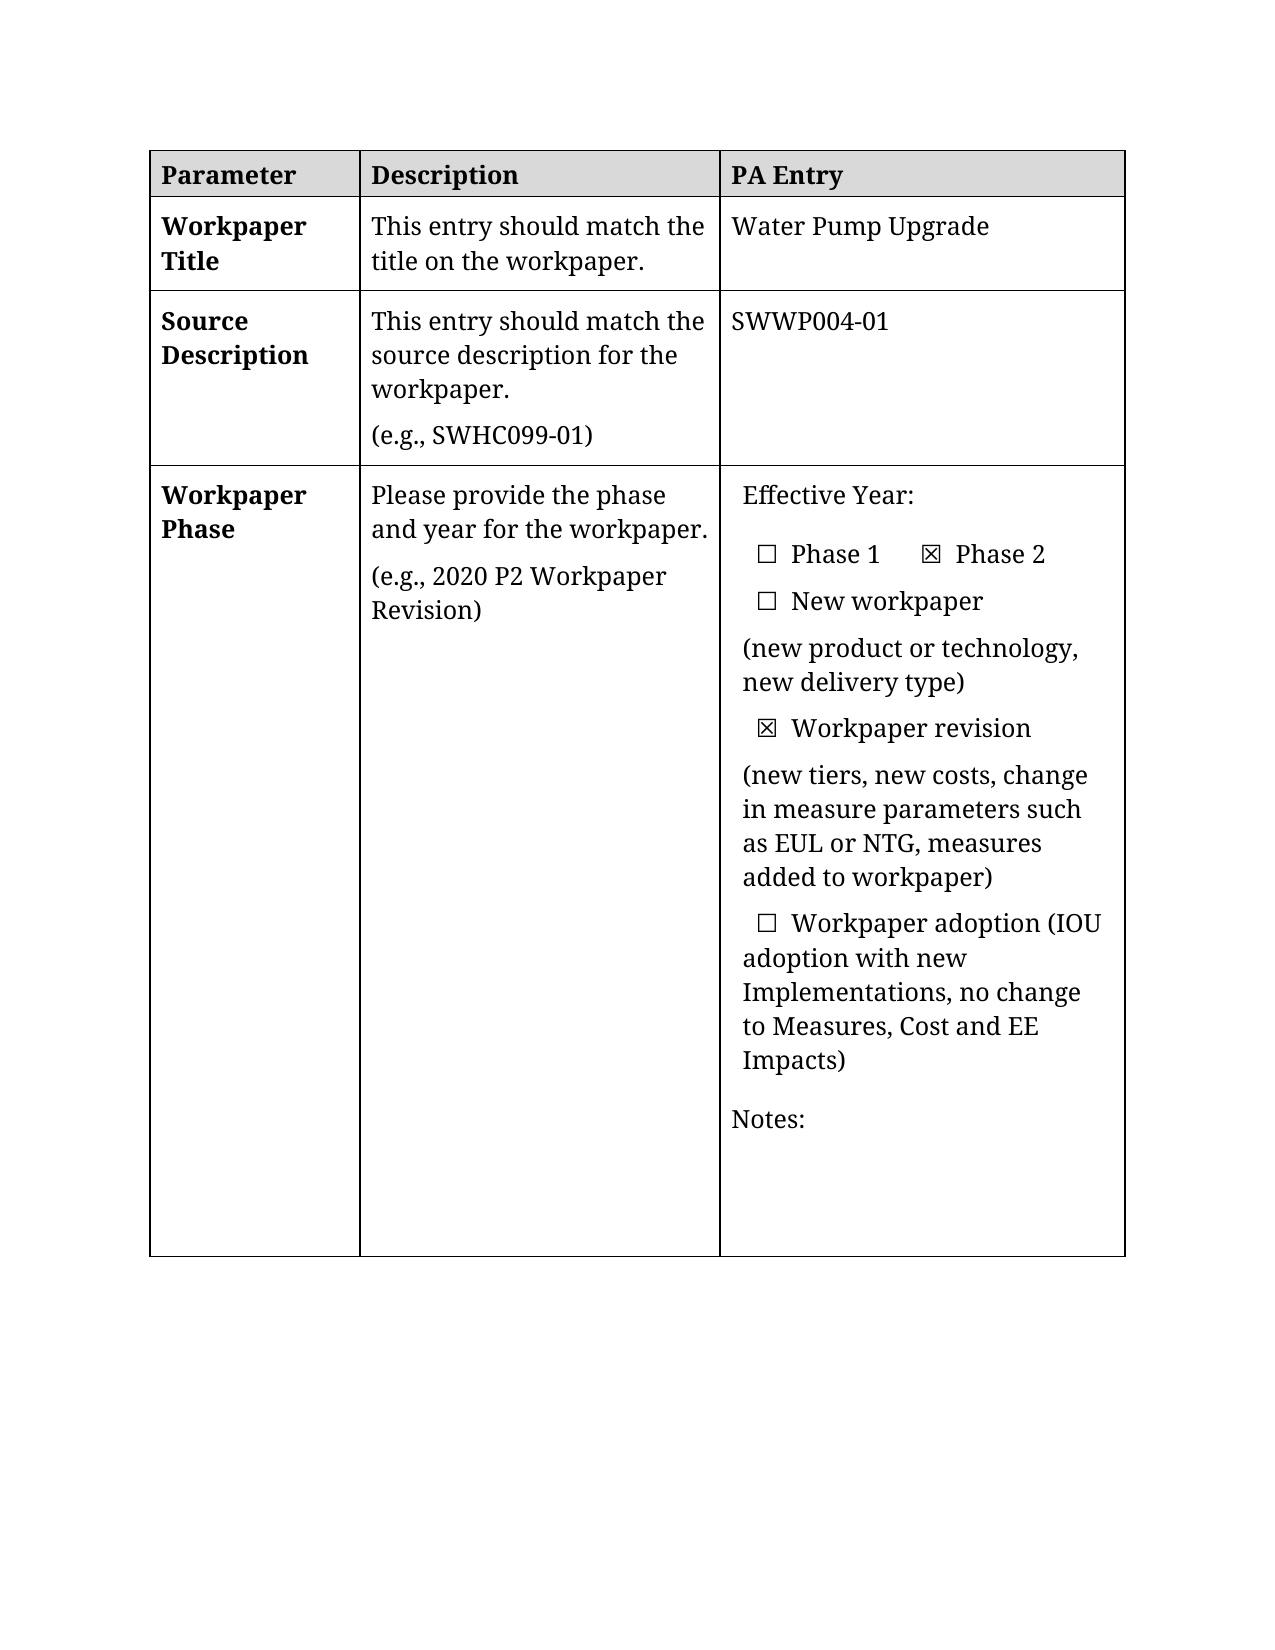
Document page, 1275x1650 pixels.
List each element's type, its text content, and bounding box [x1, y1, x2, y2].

table_header Parameter [151, 151, 359, 196]
table_cell Notes: [721, 466, 1124, 1256]
table_header Description [361, 151, 719, 196]
table_cell SWWP004-01 [721, 291, 1124, 464]
table_cell Water Pump Upgrade [721, 197, 1124, 290]
table_cell Workpaper Title [151, 197, 359, 290]
table_cell Workpaper Phase [151, 466, 359, 1256]
table_cell This entry should match the source description for the workpaper. (e.g., SWHC099-01) [361, 291, 719, 464]
table_cell Source Description [151, 291, 359, 464]
table_cell Please provide the phase and year for the workpaper. (e.g., 2020 P2 Workpaper Revision) [361, 466, 719, 1256]
table_header PA Entry [721, 151, 1124, 196]
table_cell This entry should match the title on the workpaper. [361, 197, 719, 290]
